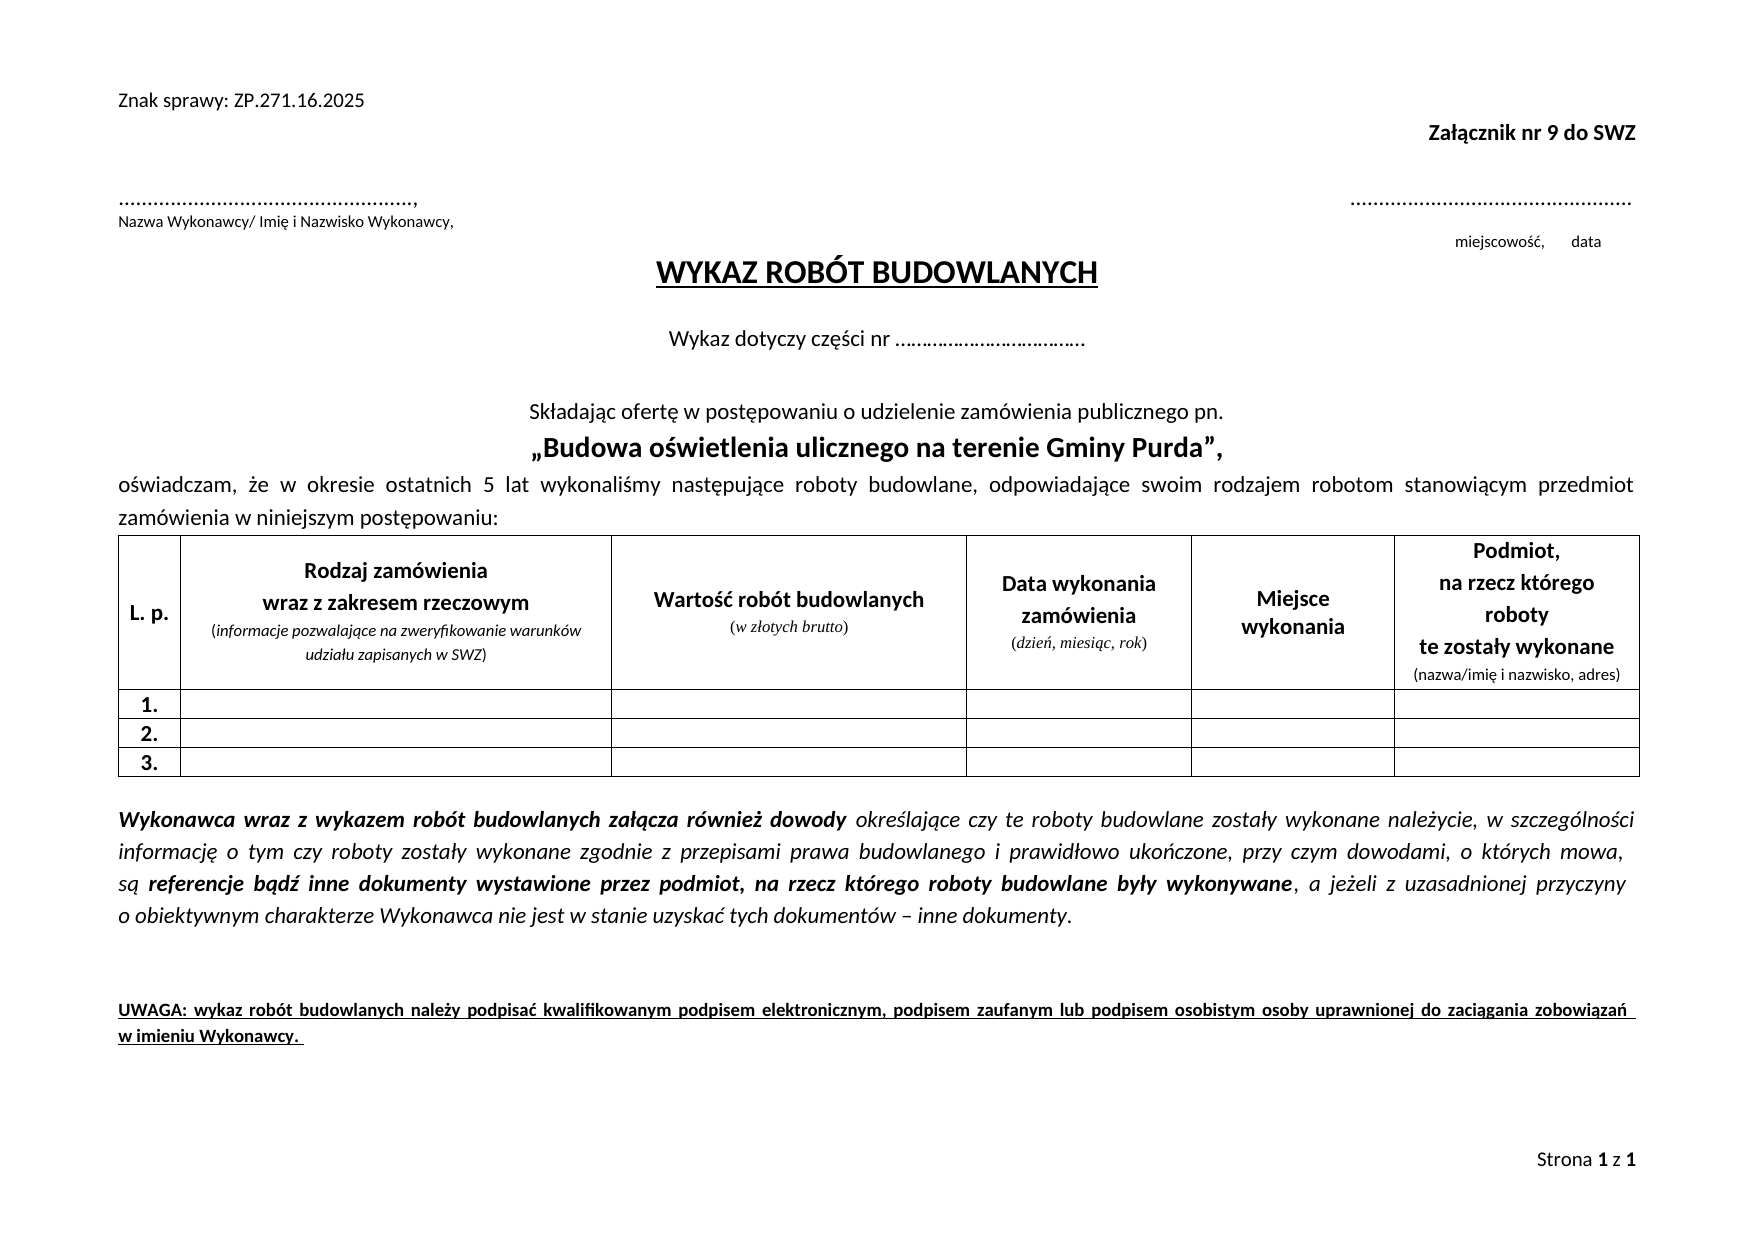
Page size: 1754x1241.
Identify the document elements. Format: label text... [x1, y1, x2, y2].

table_header Data wykonania zamówienia (dzień, miesiąc, rok) [967, 536, 1191, 689]
table_header Miejsce wykonania [1192, 536, 1394, 689]
text Składając ofertę w postępowaniu o udzielenie zamówienia publicznego pn. [118, 397, 1636, 425]
table_cell [612, 690, 966, 718]
text WYKAZ ROBÓT BUDOWLANYCH [118, 252, 1636, 292]
table_cell [1192, 748, 1394, 776]
text Wykonawca wraz z wykazem robót budowlanych załącza również dowody określające czy te roboty budowlane zostały wykonane należycie, w szczególności informację o tym czy roboty zostały wykonane zgodnie z przepisami prawa budowlanego i prawidłowo ukończone, przy czym dowodami, o których mowa, są referencje bądź inne dokumenty wystawione przez podmiot, na rzecz którego roboty budowlane były wykonywane, a jeżeli z uzasadnionej przyczyny o obiektywnym charakterze Wykonawca nie jest w stanie uzyskać tych dokumentów – inne dokumenty. [118, 805, 1636, 930]
table_cell [1192, 719, 1394, 747]
text Wykaz dotyczy części nr ……………………………… [118, 324, 1636, 352]
table_cell [612, 719, 966, 747]
table_cell [1395, 719, 1639, 747]
table_cell [181, 748, 611, 776]
table_cell [1395, 690, 1639, 718]
table_cell [181, 719, 611, 747]
table_header Wartość robót budowlanych (w złotych brutto) [612, 536, 966, 689]
table_cell 1. [119, 690, 180, 718]
table_cell [967, 719, 1191, 747]
text UWAGA: wykaz robót budowlanych należy podpisać kwalifikowanym podpisem elektronicznym, podpisem zaufanym lub podpisem osobistym osoby uprawnionej do zaciągania zobowiązań w imieniu Wykonawcy. [118, 1019, 1636, 1047]
text UWAGA: wykaz robót budowlanych należy podpisać kwalifikowanym podpisem elektronicznym, podpisem zaufanym lub podpisem osobistym osoby uprawnionej do zaciągania zobowiązań w imieniu Wykonawcy. [118, 998, 1636, 1018]
text Nazwa Wykonawcy/ Imię i Nazwisko Wykonawcy, [118, 211, 1636, 231]
table_cell [967, 748, 1191, 776]
text miejscowość, data [118, 231, 1636, 252]
table_cell [1395, 748, 1639, 776]
table_header Rodzaj zamówienia wraz z zakresem rzeczowym (informacje pozwalające na zweryfikowanie warunków udziału zapisanych w SWZ) [181, 536, 611, 689]
table_cell 2. [119, 719, 180, 747]
table_cell [612, 748, 966, 776]
text „Budowa oświetlenia ulicznego na terenie Gminy Purda”, [118, 429, 1636, 465]
table_cell [181, 690, 611, 718]
table_cell 3. [119, 748, 180, 776]
text oświadczam, że w okresie ostatnich 5 lat wykonaliśmy następujące roboty budowlane, odpowiadające swoim rodzajem robotom stanowiącym przedmiot zamówienia w niniejszym postępowaniu: [118, 471, 1636, 531]
table_cell [1192, 690, 1394, 718]
text ..................................................., ................................................. [118, 180, 1636, 211]
table_header L. p. [119, 536, 180, 689]
table_header Podmiot, na rzecz którego roboty te zostały wykonane (nazwa/imię i nazwisko, adres) [1395, 536, 1639, 689]
table_cell [967, 690, 1191, 718]
text Załącznik nr 9 do SWZ [118, 118, 1636, 146]
